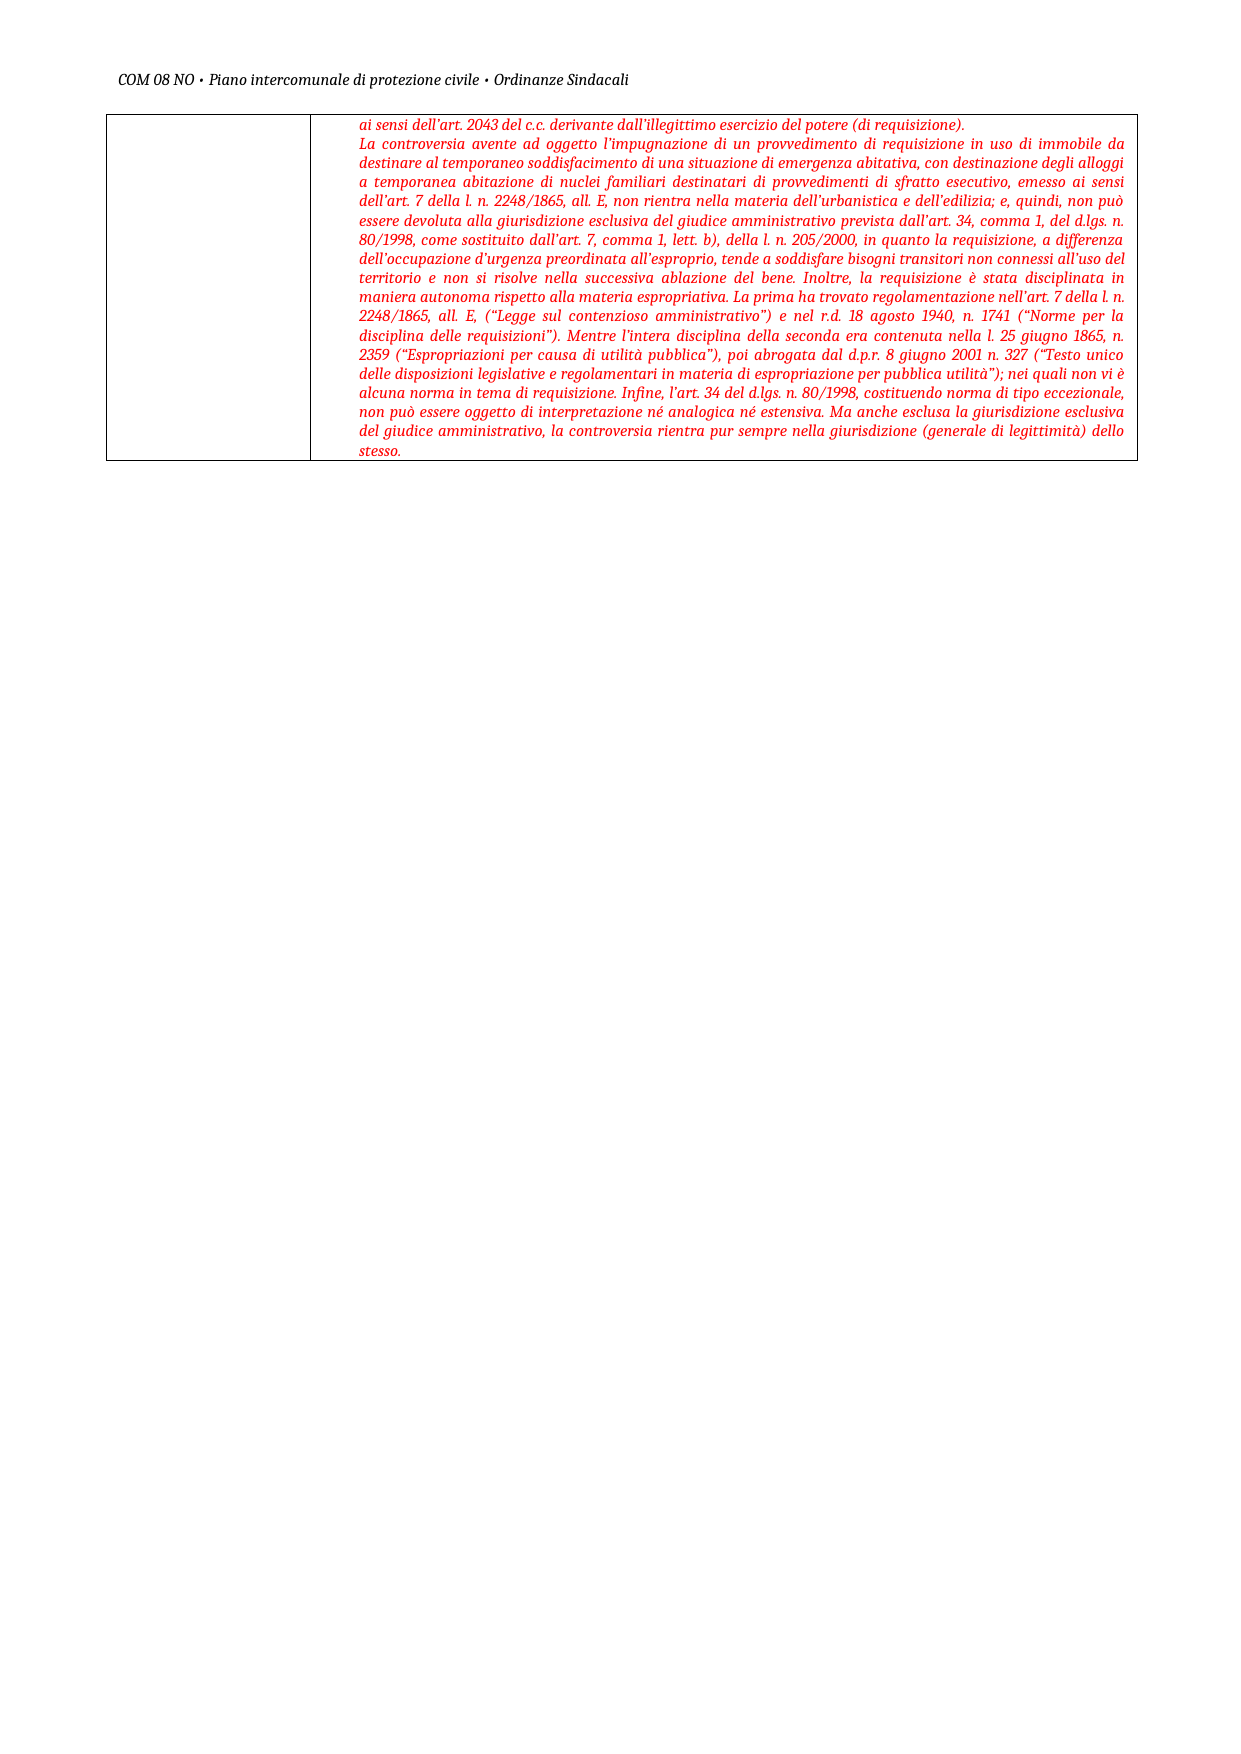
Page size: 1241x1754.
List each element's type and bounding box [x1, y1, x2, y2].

table_cell [311, 115, 1137, 460]
